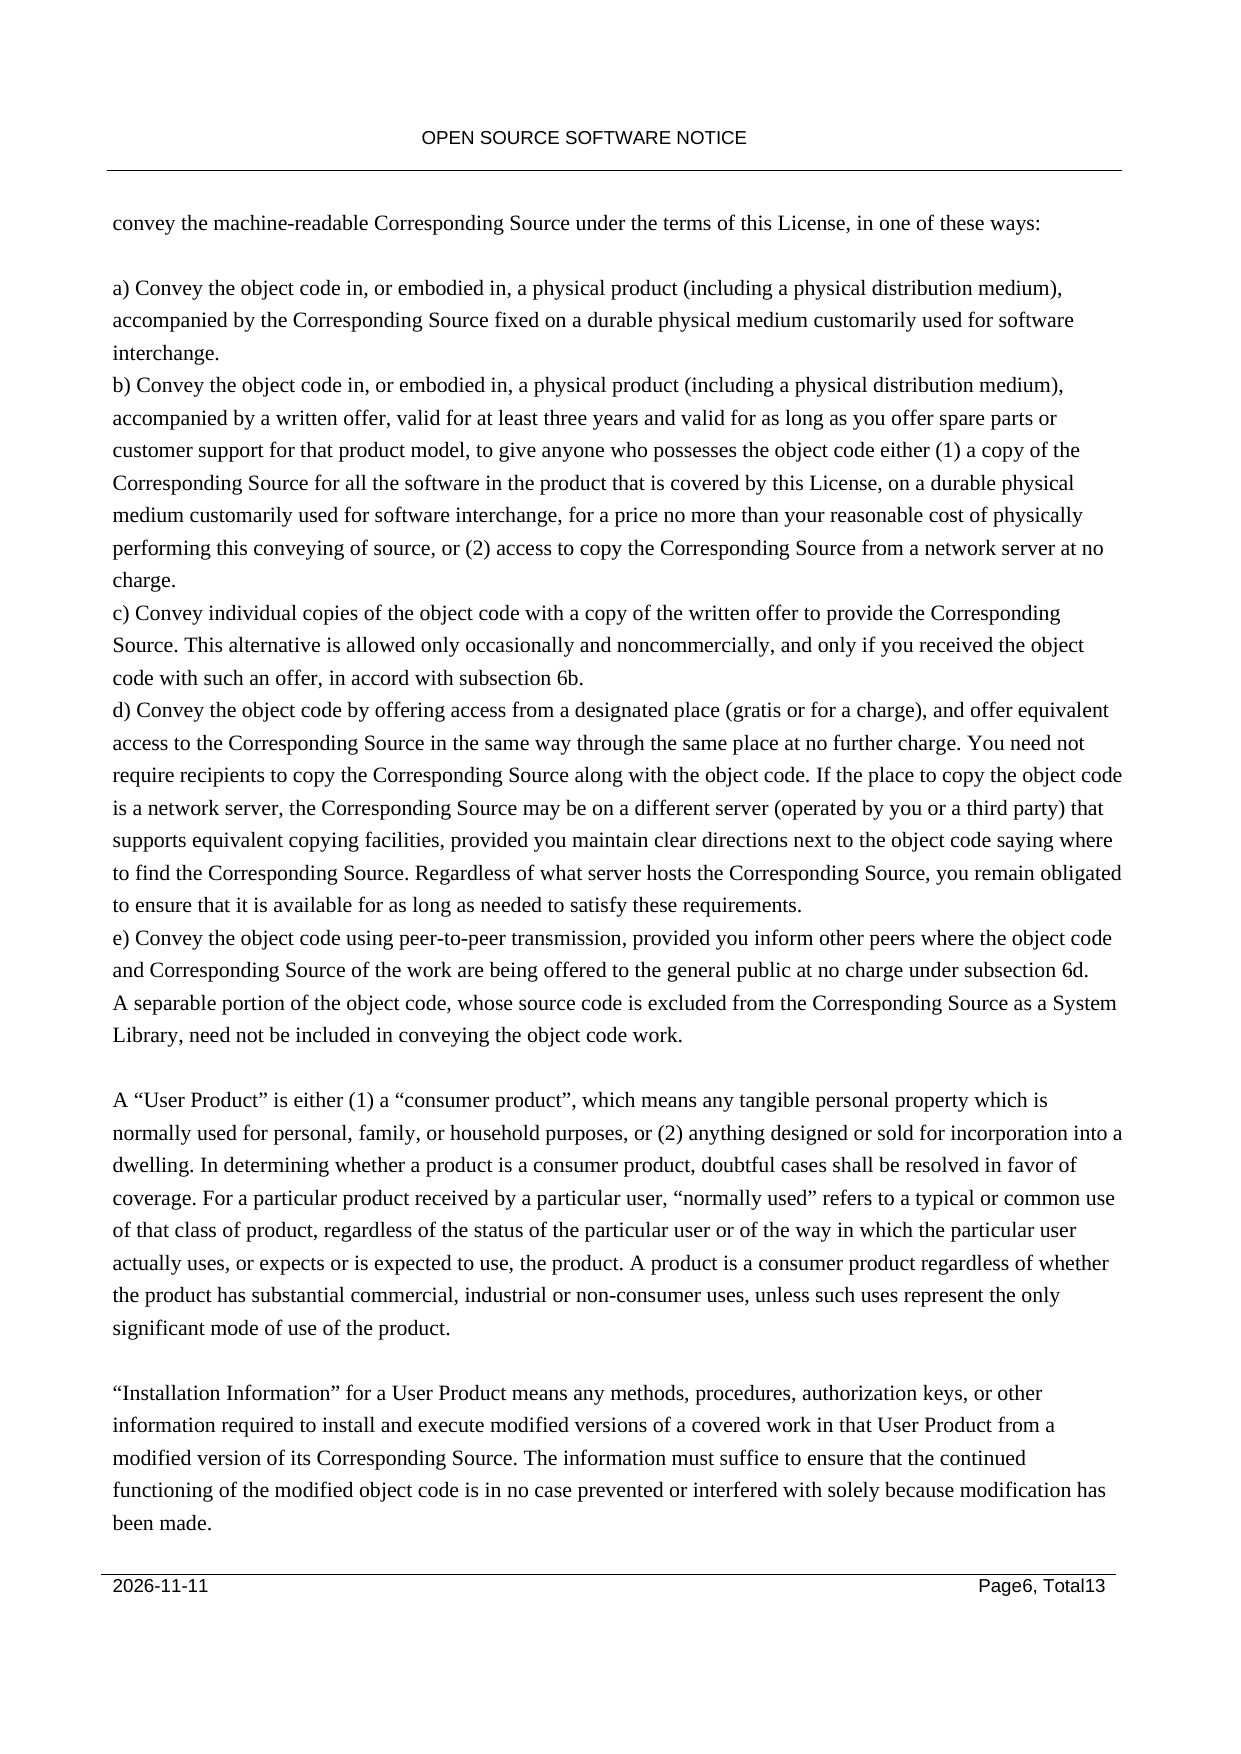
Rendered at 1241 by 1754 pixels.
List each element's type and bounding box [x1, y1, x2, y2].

text [112, 206, 1128, 1539]
